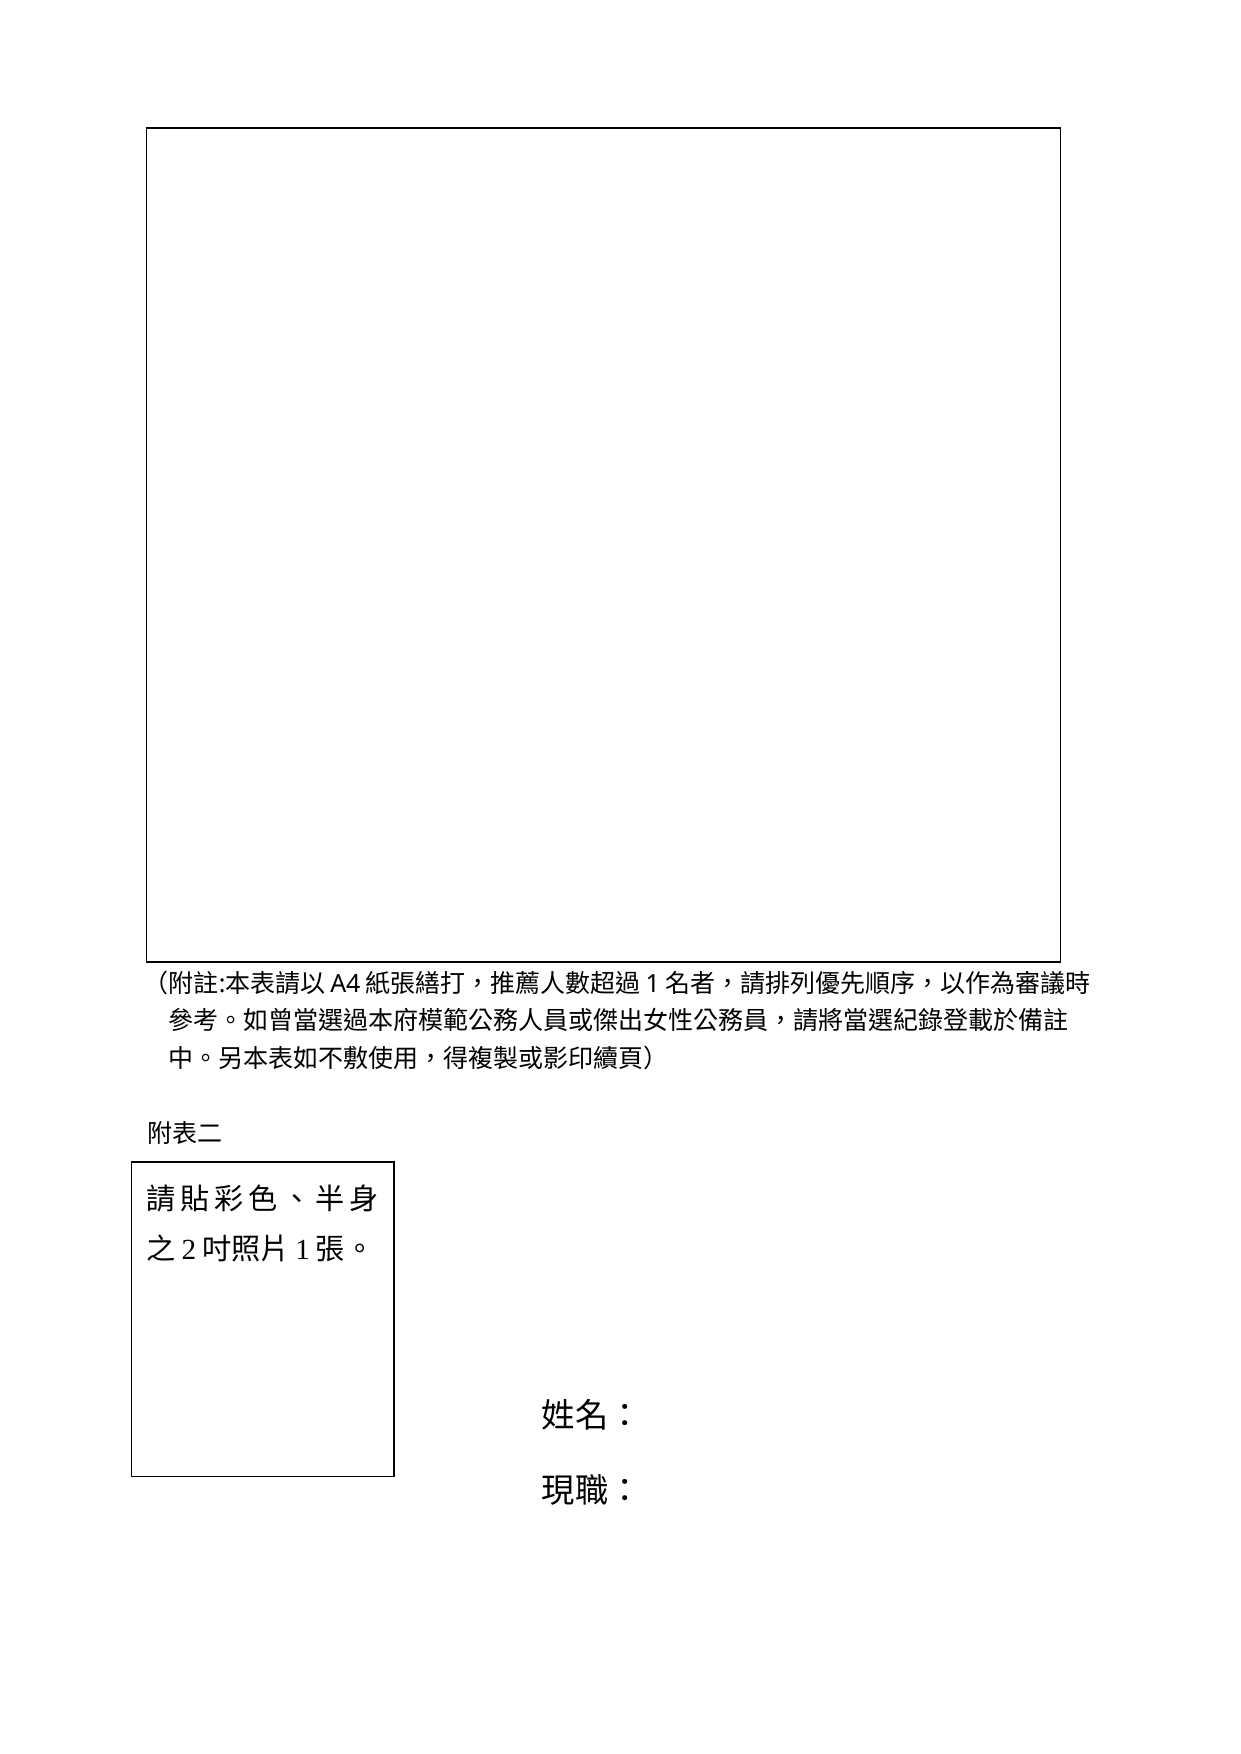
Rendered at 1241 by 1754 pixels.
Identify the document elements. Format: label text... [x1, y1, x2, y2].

table_cell [147, 129, 1060, 961]
text 現職： [148, 1450, 1092, 1525]
text 姓名： [395, 1375, 1092, 1450]
text 附表二 [148, 1112, 1092, 1150]
text （附註:本表請以A4紙張繕打，推薦人數超過1名者，請排列優先順序，以作為審議時參考。如曾當選過本府模範公務人員或傑出女性公務員，請將當選紀錄登載於備註中。另本表如不敷使用，得複製或影印續頁） [143, 962, 1091, 1075]
